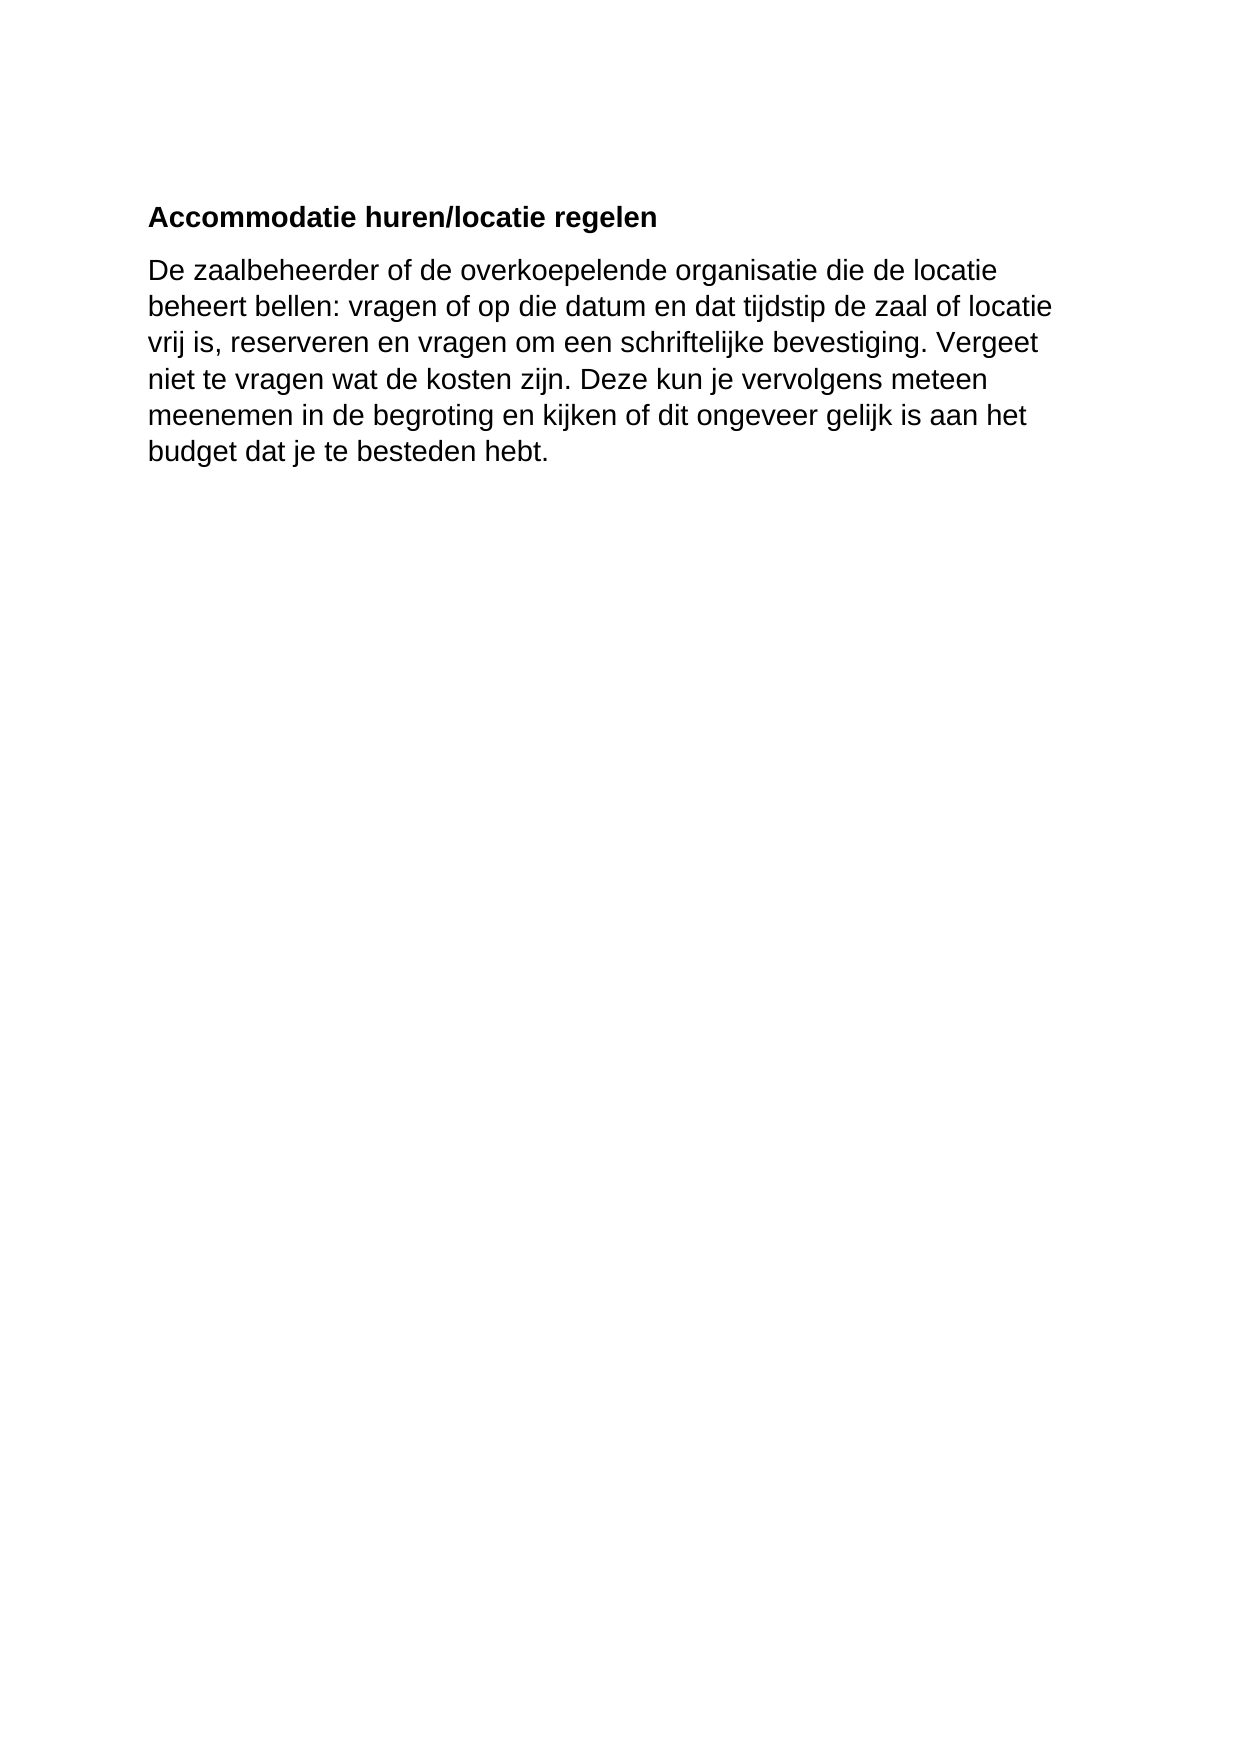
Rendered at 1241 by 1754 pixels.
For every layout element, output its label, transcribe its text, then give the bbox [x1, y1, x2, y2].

text De zaalbeheerder of de overkoepelende organisatie die de locatie beheert bellen: vragen of op die datum en dat tijdstip de zaal of locatie vrij is, reserveren en vragen om een schriftelijke bevestiging. Vergeet niet te vragen wat de kosten zijn. Deze kun je vervolgens meteen meenemen in de begroting en kijken of dit ongeveer gelijk is aan het budget dat je te besteden hebt. [148, 253, 1093, 467]
text Accommodatie huren/locatie regelen [148, 200, 1093, 234]
